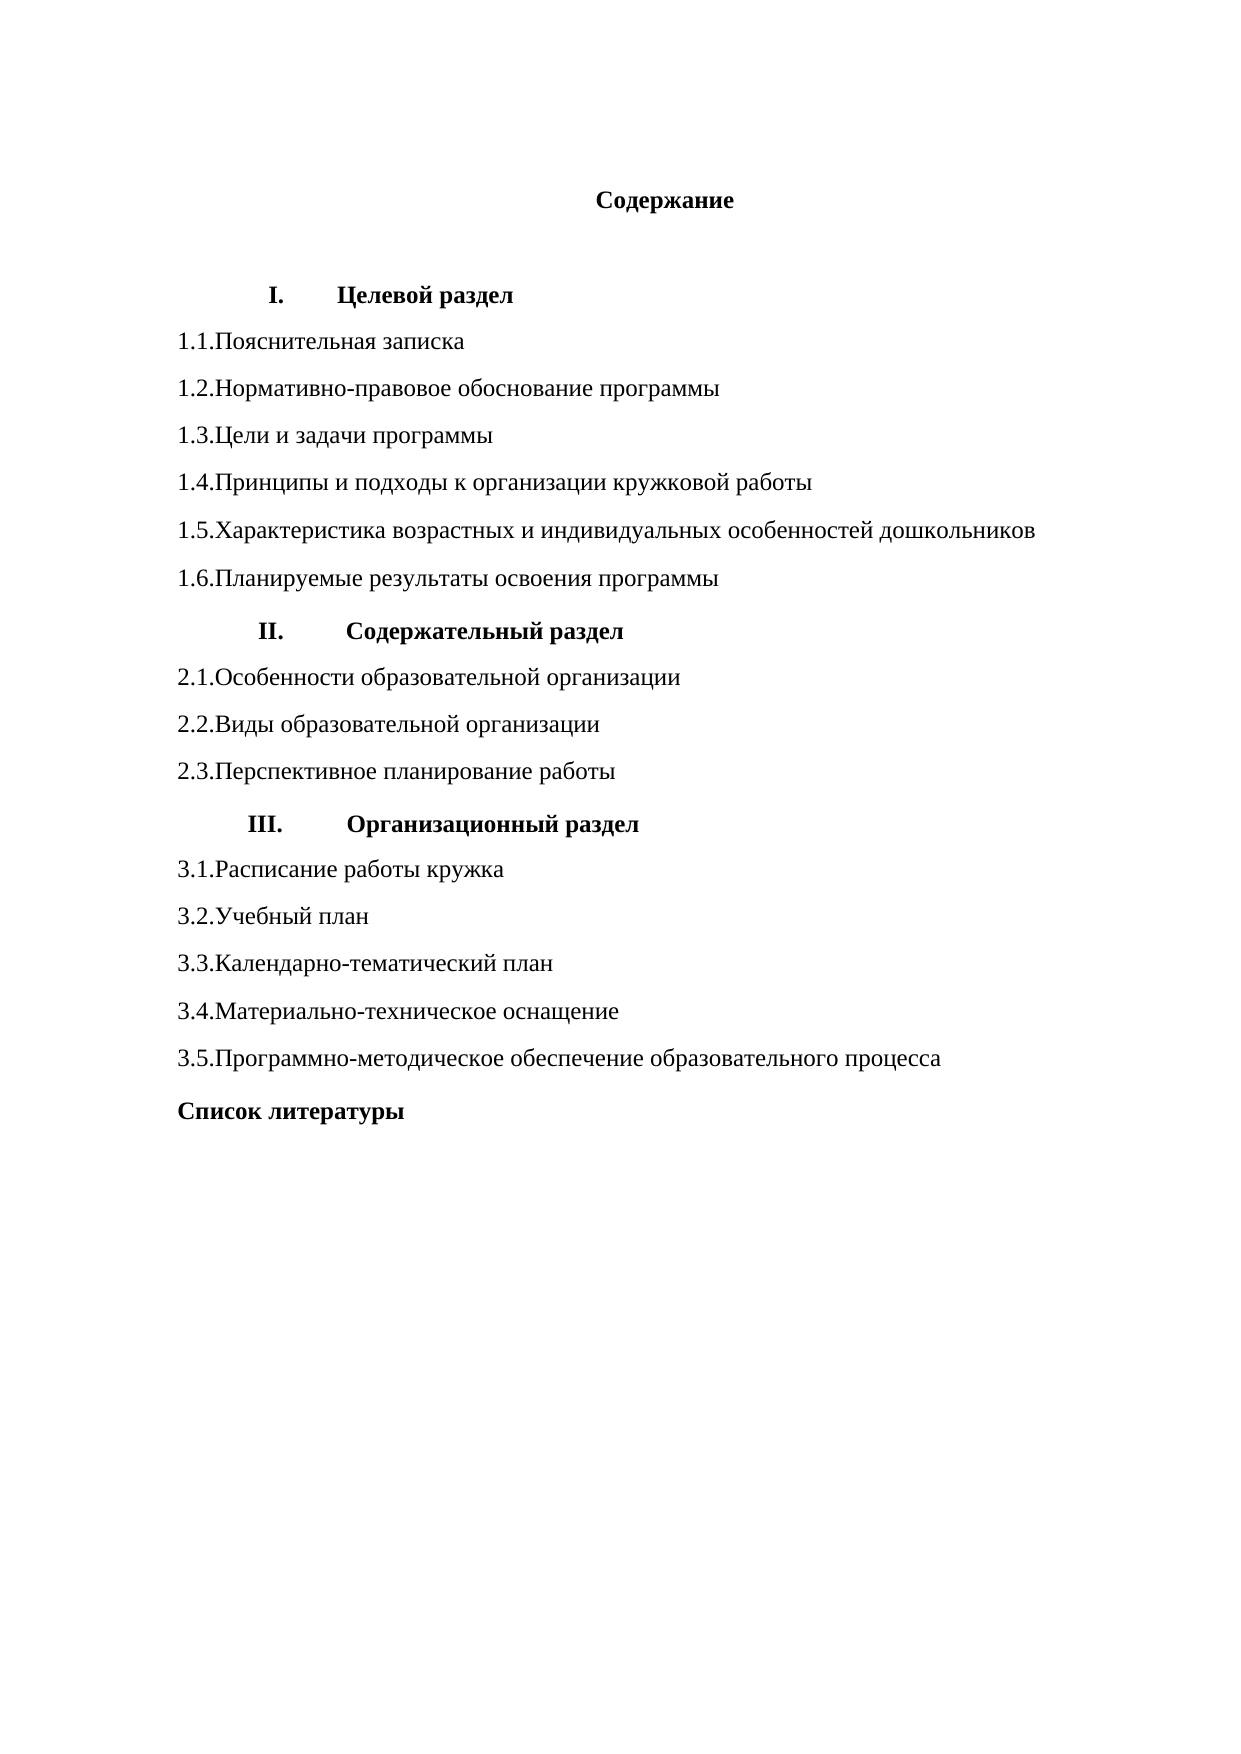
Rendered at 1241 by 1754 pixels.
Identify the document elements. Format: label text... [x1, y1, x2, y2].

text II. Содержательный раздел [177, 616, 1158, 644]
text 3.3.Календарно-тематический план [177, 948, 1152, 977]
text 3.5.Программно-методическое обеспечение образовательного процесса [177, 1043, 1152, 1072]
text 3.2.Учебный план [177, 901, 1152, 930]
text 1.5.Характеристика возрастных и индивидуальных особенностей дошкольников [177, 515, 1152, 544]
text 1.1.Пояснительная записка [177, 326, 1152, 355]
text I. Целевой раздел [177, 280, 1158, 309]
text 1.6.Планируемые результаты освоения программы [177, 563, 1152, 591]
text 3.1.Расписание работы кружка [177, 854, 1152, 883]
text 1.3.Цели и задачи программы [177, 420, 1152, 449]
text III. Организационный раздел [177, 809, 1158, 838]
text 1.4.Принципы и подходы к организации кружковой работы [177, 467, 1152, 496]
text Содержание [177, 185, 1152, 214]
text 2.1.Особенности образовательной организации [177, 662, 1152, 690]
text 2.3.Перспективное планирование работы [177, 756, 1152, 785]
text 2.2.Виды образовательной организации [177, 709, 1152, 737]
text 3.4.Материально-техническое оснащение [177, 996, 1152, 1024]
text Список литературы [177, 1096, 1158, 1125]
text 1.2.Нормативно-правовое обоснование программы [177, 373, 1152, 402]
